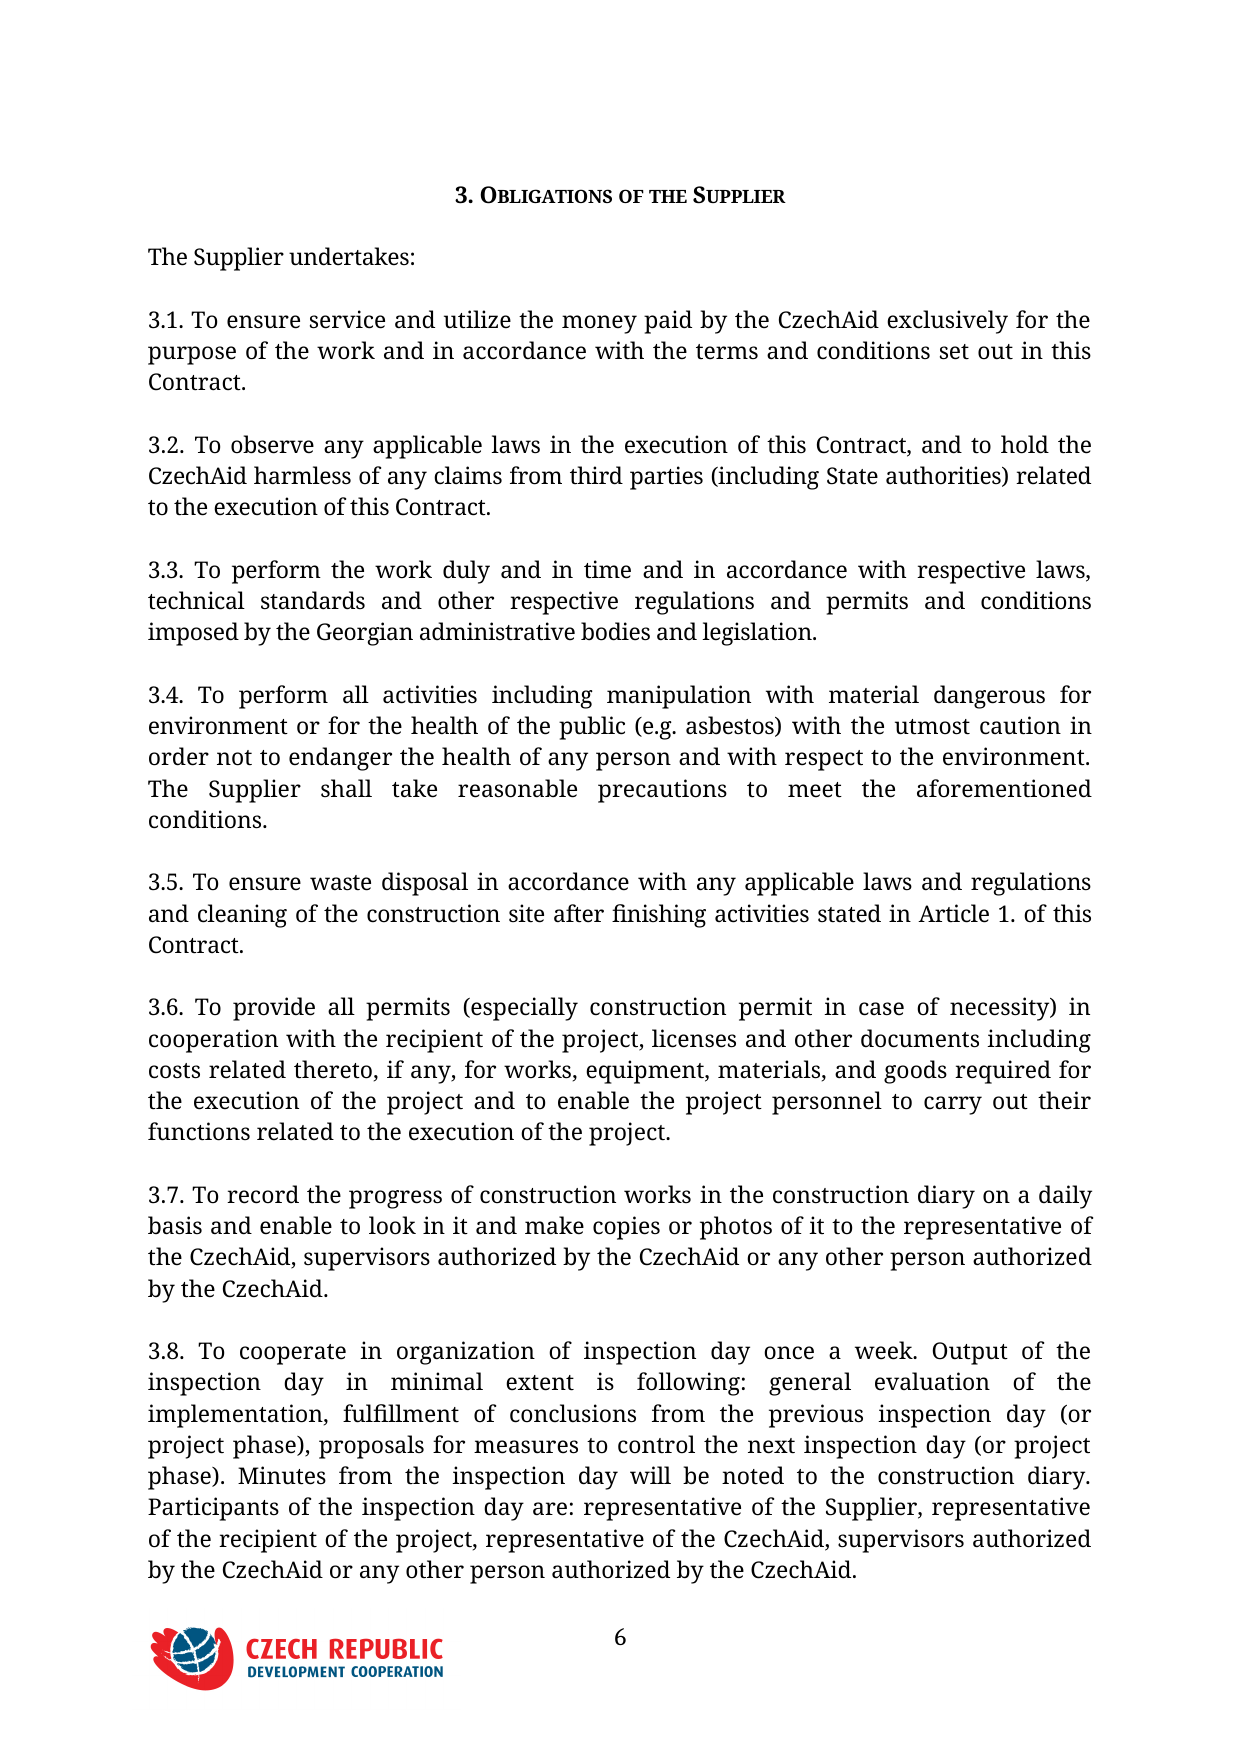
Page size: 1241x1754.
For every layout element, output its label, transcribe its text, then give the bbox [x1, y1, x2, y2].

text The Supplier undertakes: [148, 241, 1093, 273]
picture [131, 1608, 462, 1710]
text 3.8. To cooperate in organization of inspection day once a week. Output of the inspection day in minimal extent is following: general evaluation of the implementation, fulfillment of conclusions from the previous inspection day (or project phase), proposals for measures to control the next inspection day (or project phase). Minutes from the inspection day will be noted to the construction diary. Participants of the inspection day are: representative of the Supplier, representative of the recipient of the project, representative of the CzechAid, supervisors authorized by the CzechAid or any other person authorized by the CzechAid. [148, 1335, 1093, 1585]
text 3.2. To observe any applicable laws in the execution of this Contract, and to hold the CzechAid harmless of any claims from third parties (including State authorities) related to the execution of this Contract. [148, 429, 1093, 523]
text 3.5. To ensure waste disposal in accordance with any applicable laws and regulations and cleaning of the construction site after finishing activities stated in Article 1. of this Contract. [148, 866, 1093, 960]
text 3.7. To record the progress of construction works in the construction diary on a daily basis and enable to look in it and make copies or photos of it to the representative of the CzechAid, supervisors authorized by the CzechAid or any other person authorized by the CzechAid. [148, 1179, 1093, 1304]
text 3.3. To perform the work duly and in time and in accordance with respective laws, technical standards and other respective regulations and permits and conditions imposed by the Georgian administrative bodies and legislation. [148, 554, 1093, 648]
text 3.4. To perform all activities including manipulation with material dangerous for environment or for the health of the public (e.g. asbestos) with the utmost caution in order not to endanger the health of any person and with respect to the environment. The Supplier shall take reasonable precautions to meet the aforementioned conditions. [148, 679, 1093, 835]
text 3.6. To provide all permits (especially construction permit in case of necessity) in cooperation with the recipient of the project, licenses and other documents including costs related thereto, if any, for works, equipment, materials, and goods required for the execution of the project and to enable the project personnel to carry out their functions related to the execution of the project. [148, 991, 1093, 1148]
text 3.1. To ensure service and utilize the money paid by the CzechAid exclusively for the purpose of the work and in accordance with the terms and conditions set out in this Contract. [148, 304, 1093, 398]
text 3. Obligations of the Supplier [148, 179, 1093, 210]
